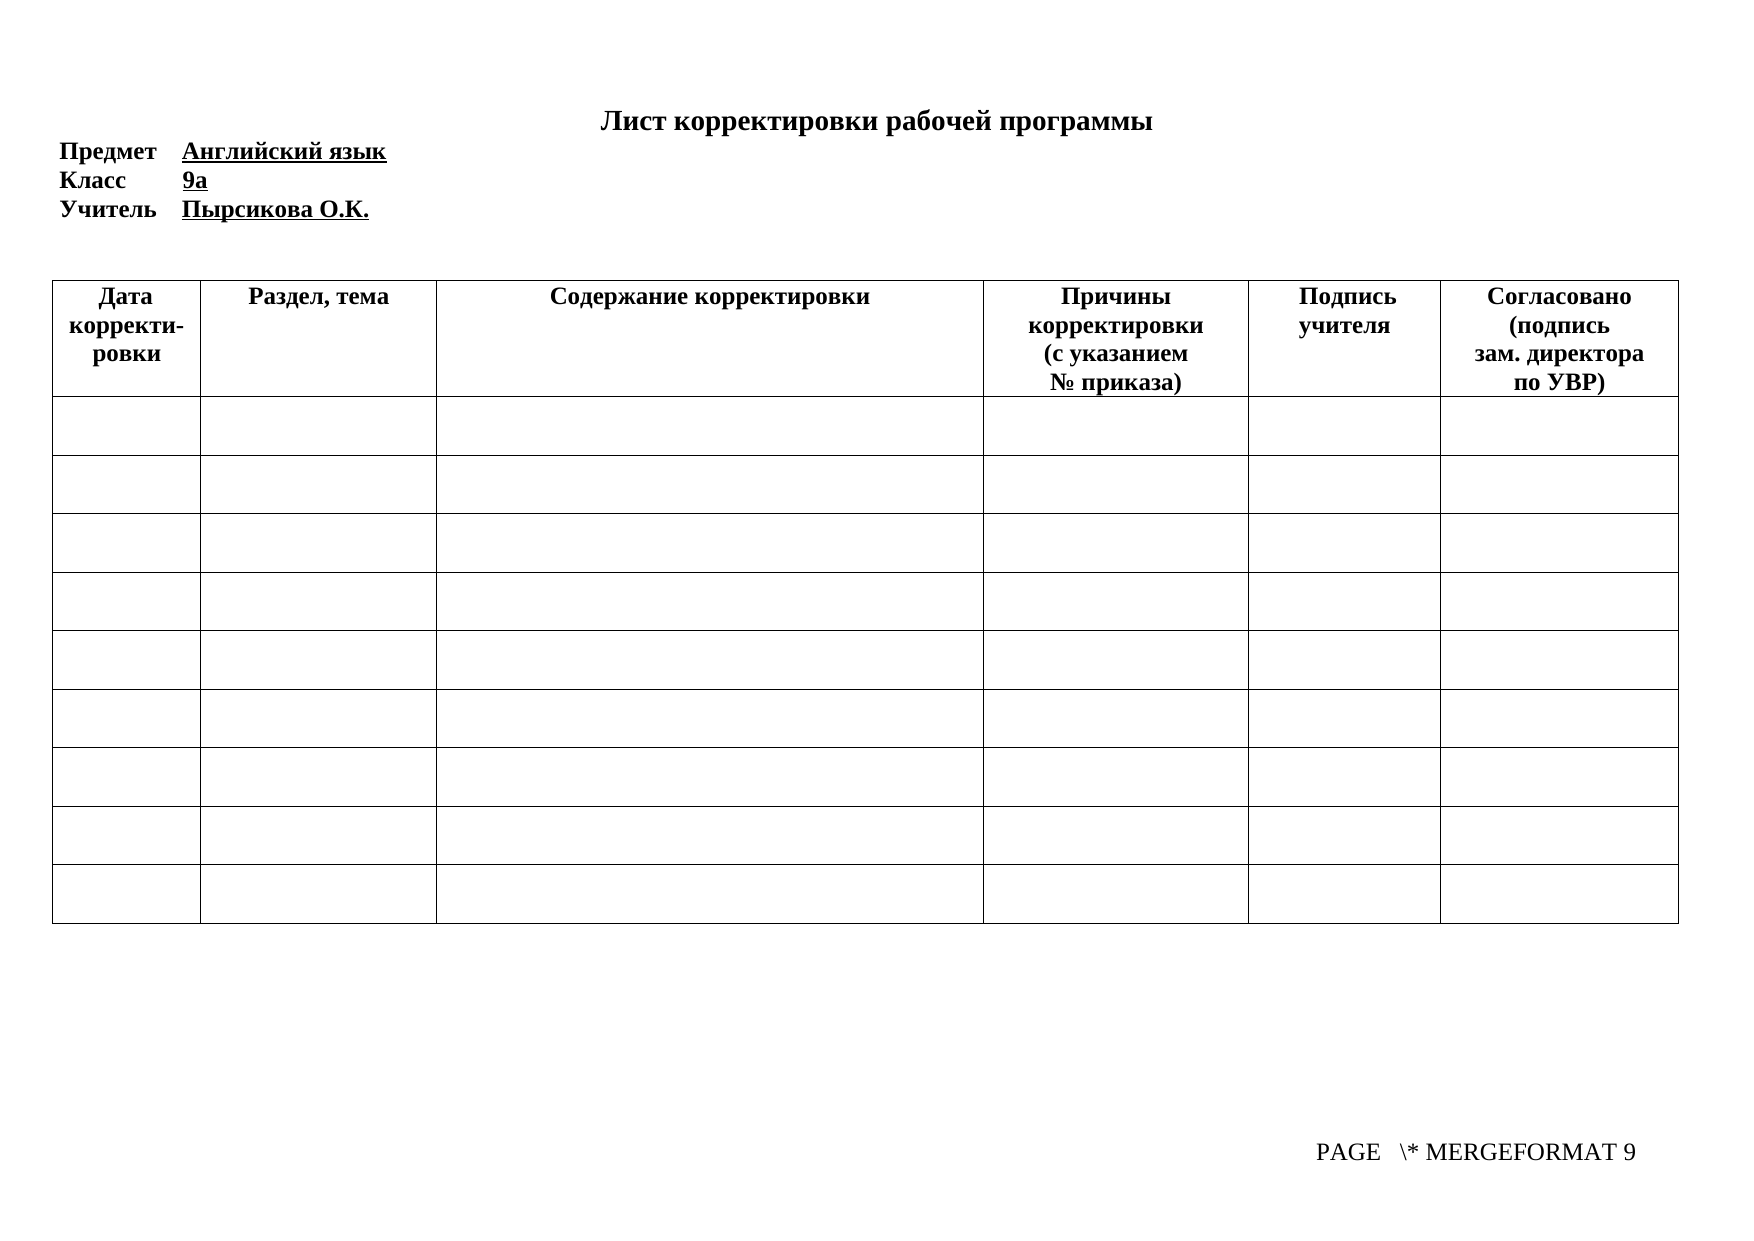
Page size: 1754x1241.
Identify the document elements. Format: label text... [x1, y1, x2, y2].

table_cell [1441, 690, 1678, 747]
table_cell [201, 397, 436, 454]
table_cell [53, 690, 200, 747]
table_cell [1441, 456, 1678, 513]
table_cell [201, 690, 436, 747]
table_cell [984, 690, 1248, 747]
table_cell [1249, 397, 1440, 454]
table_cell [53, 456, 200, 513]
table_cell [437, 865, 983, 923]
text Предмет Английский язык [59, 136, 1636, 165]
table_cell [437, 748, 983, 806]
table_cell [1249, 456, 1440, 513]
table_cell [1441, 573, 1678, 630]
table_cell [53, 397, 200, 454]
table_header Содержание корректировки [437, 281, 983, 396]
text Класс 9а [59, 165, 1636, 194]
table_cell [984, 865, 1248, 923]
table_cell [201, 514, 436, 572]
table_cell [1441, 631, 1678, 689]
table_cell [1249, 865, 1440, 923]
table_cell [984, 514, 1248, 572]
table_header Дата корректи- ровки [53, 281, 200, 396]
table_header Подпись учителя [1249, 281, 1440, 396]
table_cell [53, 865, 200, 923]
table_cell [437, 807, 983, 864]
table_cell [984, 748, 1248, 806]
table_cell [437, 631, 983, 689]
table_header Причины корректировки (с указанием № приказа) [984, 281, 1248, 396]
table_header Согласовано (подпись зам. директора по УВР) [1441, 281, 1678, 396]
table_cell [1441, 807, 1678, 864]
table_cell [201, 807, 436, 864]
table_cell [1441, 865, 1678, 923]
table_cell [1249, 573, 1440, 630]
table_cell [201, 631, 436, 689]
table_cell [53, 514, 200, 572]
table_cell [1249, 748, 1440, 806]
table_cell [201, 456, 436, 513]
table_cell [984, 807, 1248, 864]
table_cell [1249, 631, 1440, 689]
table_cell [53, 573, 200, 630]
table_cell [437, 690, 983, 747]
table_cell [201, 865, 436, 923]
table_cell [201, 748, 436, 806]
table_header Раздел, тема [201, 281, 436, 396]
table_cell [53, 631, 200, 689]
table_cell [984, 631, 1248, 689]
text Лист корректировки рабочей программы [118, 103, 1636, 136]
table_cell [201, 573, 436, 630]
table_cell [437, 397, 983, 454]
table_cell [437, 514, 983, 572]
text Учитель Пырсикова О.К. [59, 194, 1636, 222]
table_cell [984, 456, 1248, 513]
table_cell [1249, 514, 1440, 572]
table_cell [53, 807, 200, 864]
table_cell [1441, 514, 1678, 572]
table_cell [1249, 807, 1440, 864]
table_cell [1441, 397, 1678, 454]
table_cell [1249, 690, 1440, 747]
table_cell [437, 456, 983, 513]
table_cell [984, 397, 1248, 454]
table_cell [984, 573, 1248, 630]
table_cell [53, 748, 200, 806]
table_cell [437, 573, 983, 630]
table_cell [1441, 748, 1678, 806]
